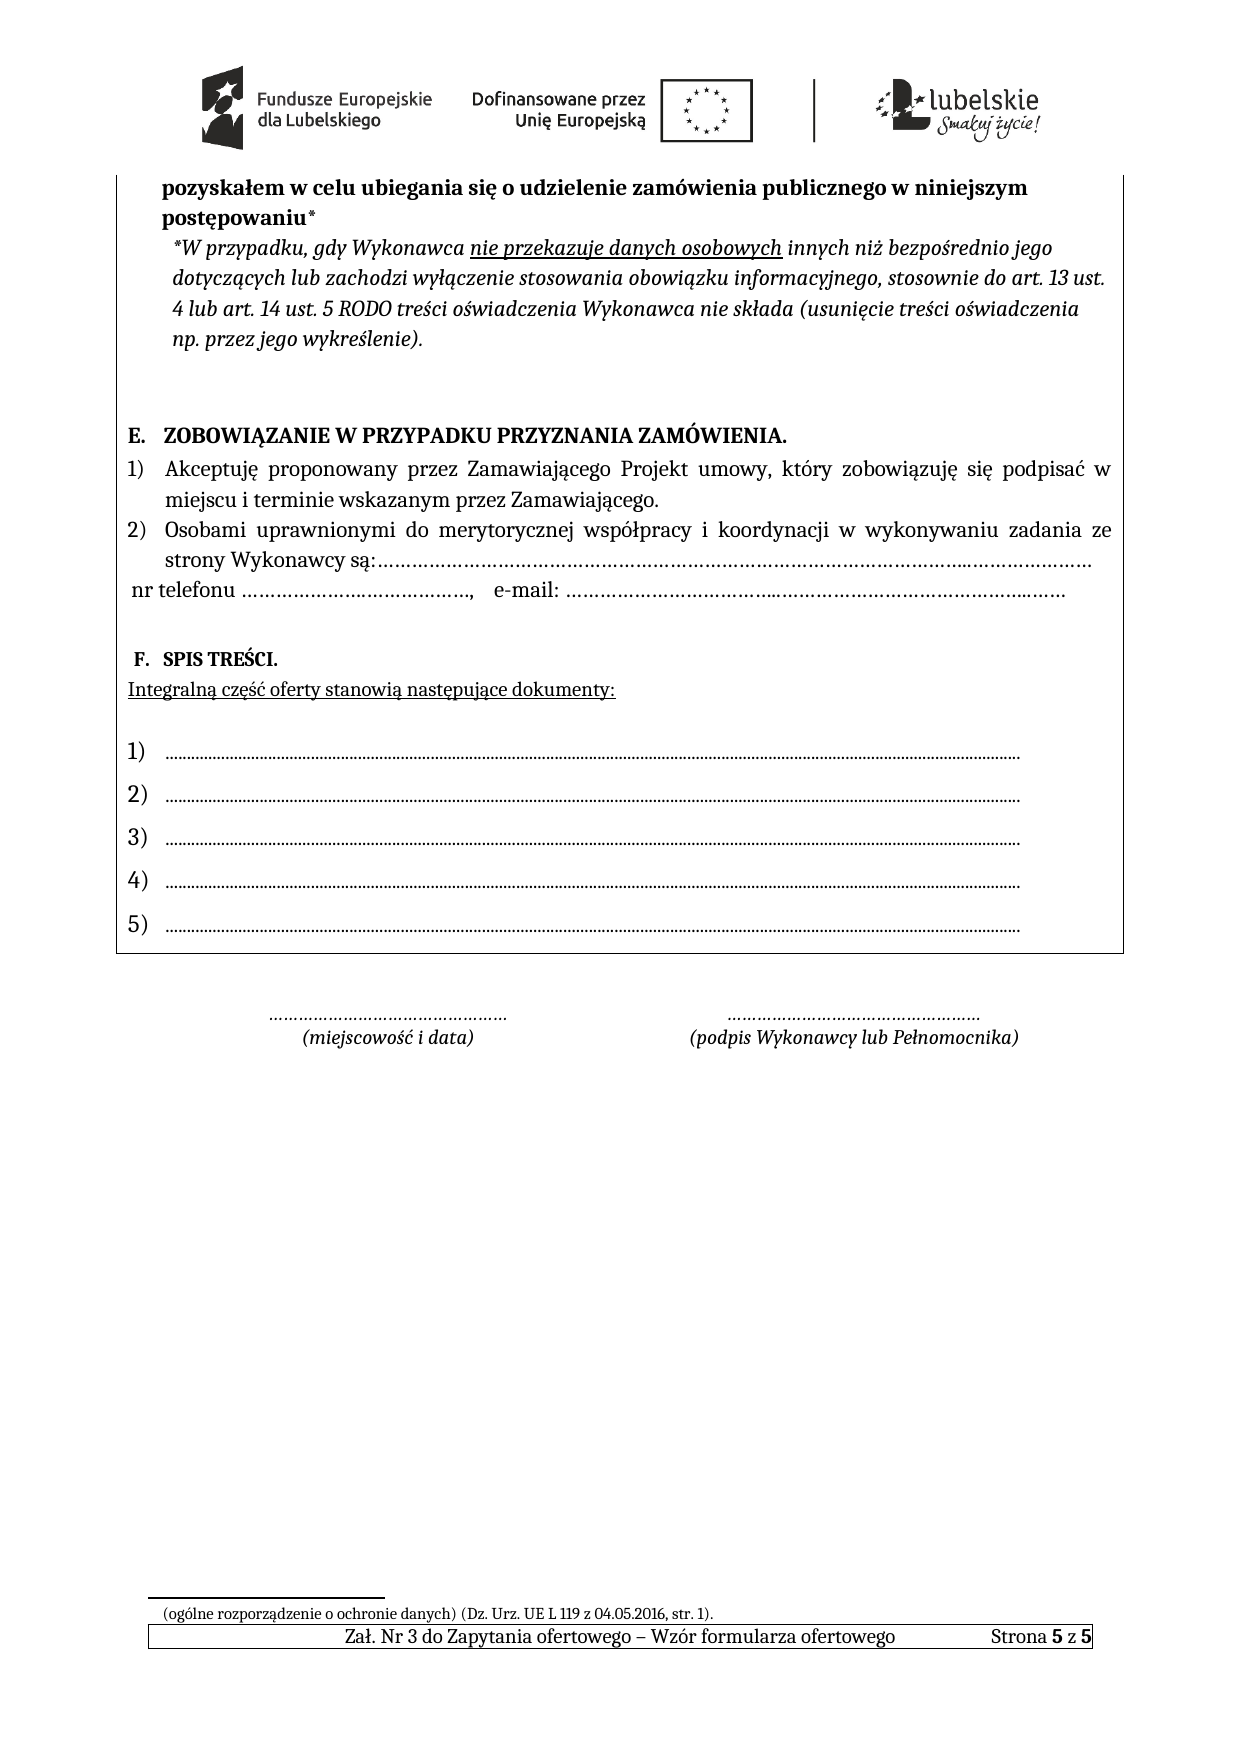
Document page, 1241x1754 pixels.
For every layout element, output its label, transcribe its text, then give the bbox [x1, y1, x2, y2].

picture [180, 44, 1060, 171]
table_cell ZOBOWIĄZANIE W PRZYPADKU PRZYZNANIA ZAMÓWIENIA. Akceptuję proponowany przez Zamawiającego Projekt umowy, który zobowiązuję się podpisać w miejscu i terminie wskazanym przez Zamawiającego. Osobami uprawnionymi do merytorycznej współpracy i koordynacji w wykonywaniu zadania ze strony Wykonawcy są:…………………………………………………………………………………………..………………… nr telefonu ………………….………………, e-mail: ………………………………..……………………………………..…… [117, 383, 1123, 635]
table_cell SPIS TREŚCI. Integralną część oferty stanowią następujące dokumenty: ........................................................................................................................................................................................................ ........................................................................................................................................................................................................ ........................................................................................................................................................................................................ ........................................................................................................................................................................................................ ........................................................................................................................................................................................................ [117, 635, 1123, 952]
table_header ………………………………………… (miejscowość i data) [159, 1001, 619, 1068]
table_header …………………………………………… (podpis Wykonawcy lub Pełnomocnika) [619, 1001, 1091, 1068]
